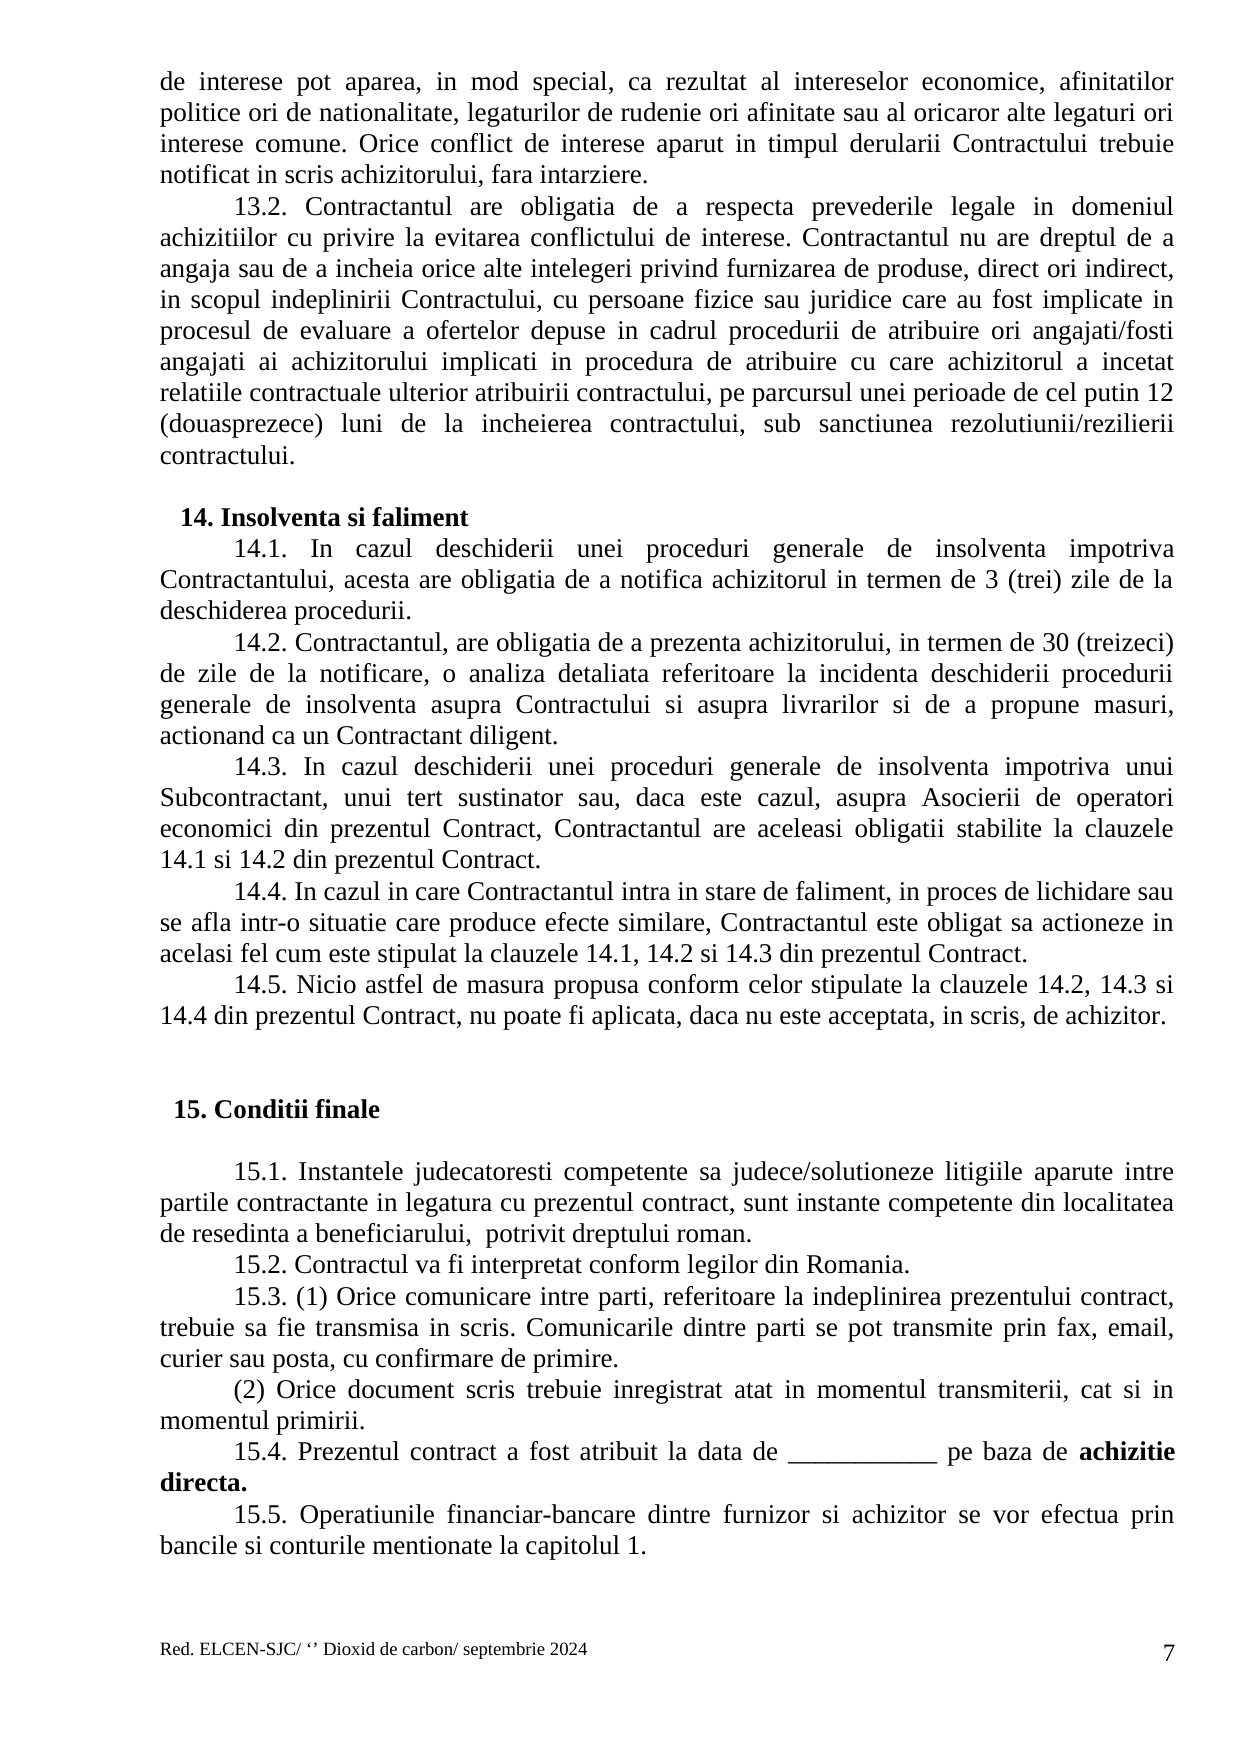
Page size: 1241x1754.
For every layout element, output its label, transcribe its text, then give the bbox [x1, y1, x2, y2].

text 15.4. Prezentul contract a fost atribuit la data de ___________ pe baza de achizitie directa. [159, 1435, 1175, 1498]
text 15.5. Operatiunile financiar-bancare dintre furnizor si achizitor se vor efectua prin bancile si conturile mentionate la capitolul 1. [159, 1498, 1175, 1560]
list 14.4. In cazul in care Contractantul intra in stare de faliment, in proces de lichidare sau se afla intr-o situatie care produce efecte similare, Contractantul este obligat sa actioneze in acelasi fel cum este stipulat la clauzele 14.1, 14.2 si 14.3 din prezentul Contract. [159, 875, 1175, 968]
text 14. Insolventa si faliment [159, 501, 1175, 532]
list 13.2. Contractantul are obligatia de a respecta prevederile legale in domeniul achizitiilor cu privire la evitarea conflictului de interese. Contractantul nu are dreptul de a angaja sau de a incheia orice alte intelegeri privind furnizarea de produse, direct ori indirect, in scopul indeplinirii Contractului, cu persoane fizice sau juridice care au fost implicate in procesul de evaluare a ofertelor depuse in cadrul procedurii de atribuire ori angajati/fosti angajati ai achizitorului implicati in procedura de atribuire cu care achizitorul a incetat relatiile contractuale ulterior atribuirii contractului, pe parcursul unei perioade de cel putin 12 (douasprezece) luni de la incheierea contractului, sub sanctiunea rezolutiunii/rezilierii contractului. [159, 189, 1175, 470]
text 15.3. (1) Orice comunicare intre parti, referitoare la indeplinirea prezentului contract, trebuie sa fie transmisa in scris. Comunicarile dintre parti se pot transmite prin fax, email, curier sau posta, cu confirmare de primire. [159, 1280, 1175, 1373]
text 15.2. Contractul va fi interpretat conform legilor din Romania. [159, 1248, 1175, 1280]
text (2) Orice document scris trebuie inregistrat atat in momentul transmiterii, cat si in momentul primirii. [159, 1373, 1175, 1435]
list 14.5. Nicio astfel de masura propusa conform celor stipulate la clauzele 14.2, 14.3 si 14.4 din prezentul Contract, nu poate fi aplicata, daca nu este acceptata, in scris, de achizitor. [159, 968, 1175, 1031]
text 15.1. Instantele judecatoresti competente sa judece/solutioneze litigiile aparute intre partile contractante in legatura cu prezentul contract, sunt instante competente din localitatea de resedinta a beneficiarului, potrivit dreptului roman. [159, 1155, 1175, 1248]
list 14.2. Contractantul, are obligatia de a prezenta achizitorului, in termen de 30 (treizeci) de zile de la notificare, o analiza detaliata referitoare la incidenta deschiderii procedurii generale de insolventa asupra Contractului si asupra livrarilor si de a propune masuri, actionand ca un Contractant diligent. [159, 626, 1175, 750]
list 14.3. In cazul deschiderii unei proceduri generale de insolventa impotriva unui Subcontractant, unui tert sustinator sau, daca este cazul, asupra Asocierii de operatori economici din prezentul Contract, Contractantul are aceleasi obligatii stabilite la clauzele 14.1 si 14.2 din prezentul Contract. [159, 750, 1175, 875]
list 14.1. In cazul deschiderii unei proceduri generale de insolventa impotriva Contractantului, acesta are obligatia de a notifica achizitorul in termen de 3 (trei) zile de la deschiderea procedurii. [159, 532, 1175, 626]
text 15. Conditii finale [159, 1093, 1175, 1124]
